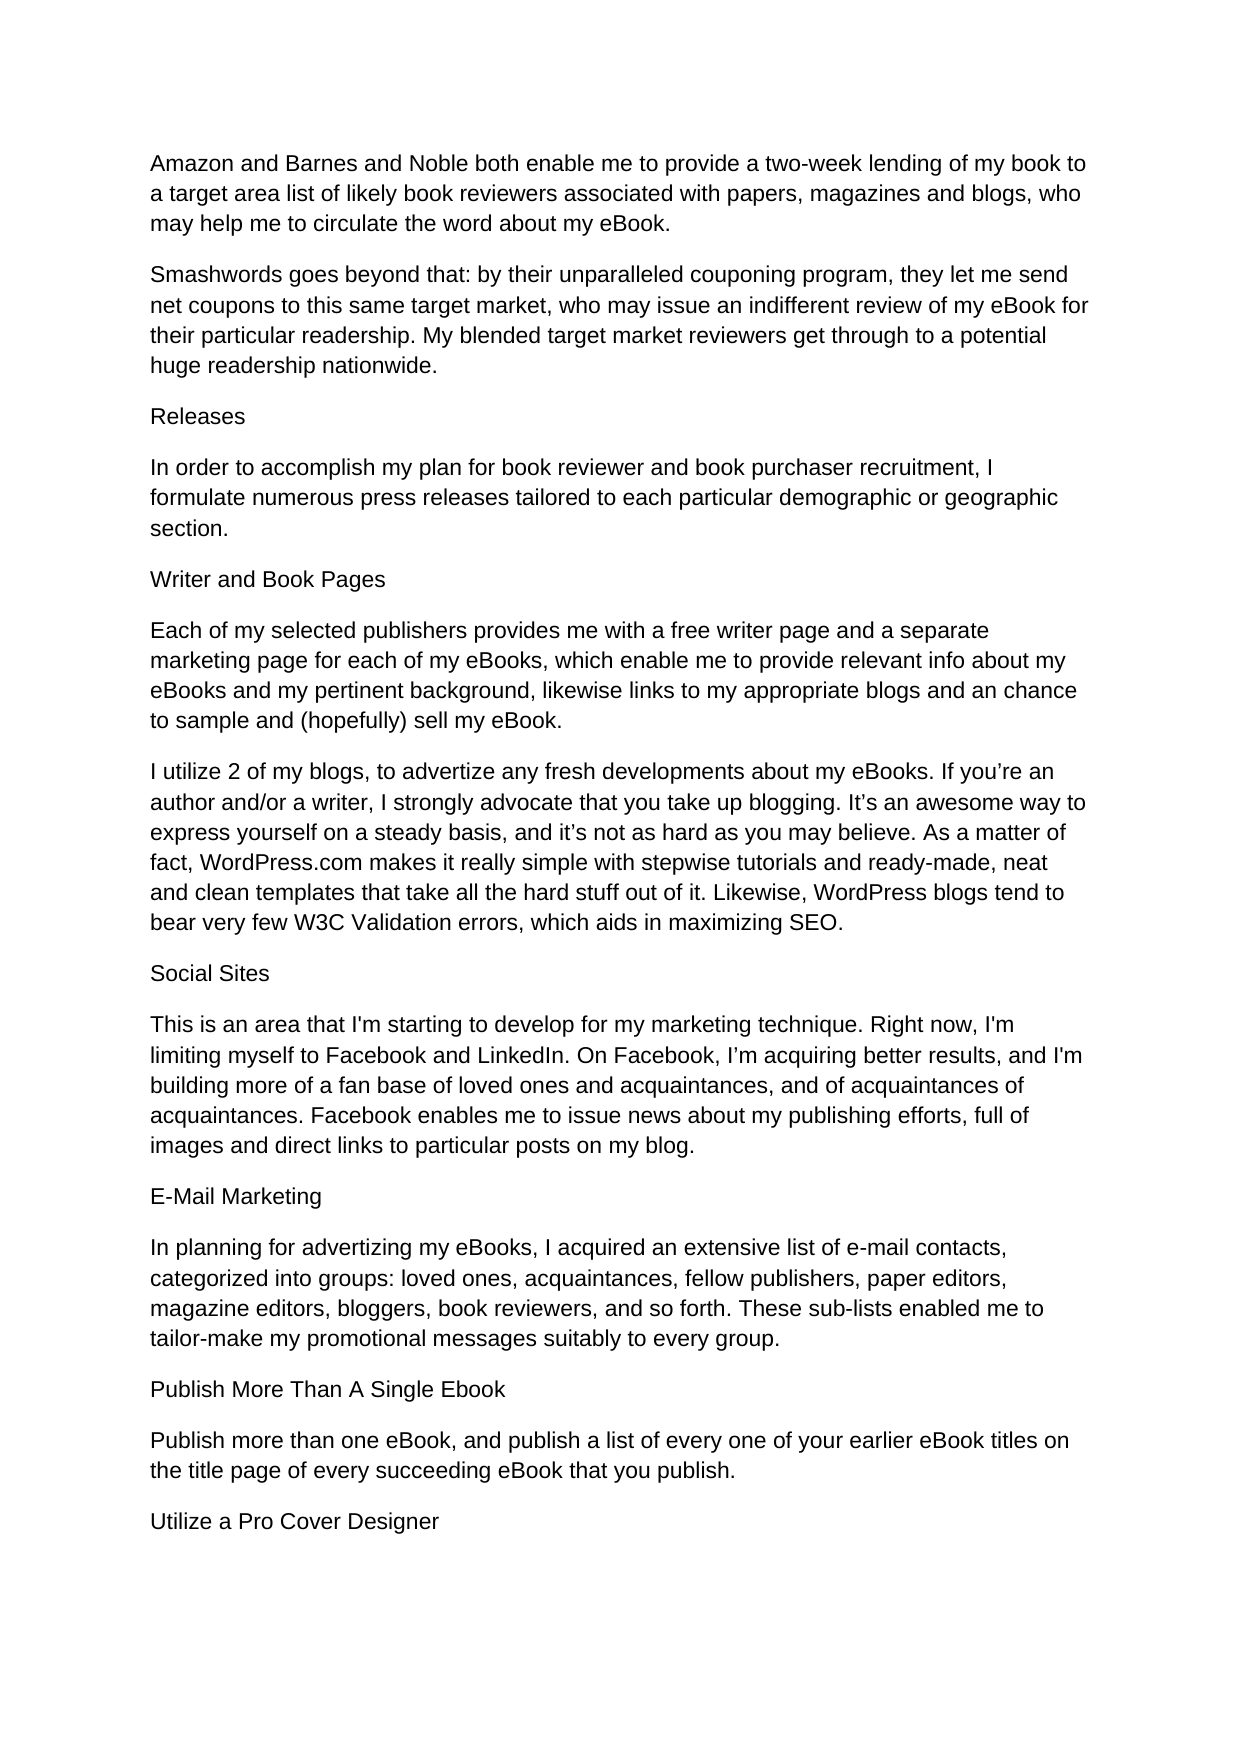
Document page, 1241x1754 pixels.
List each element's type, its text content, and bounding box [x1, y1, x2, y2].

text Smashwords goes beyond that: by their unparalleled couponing program, they let me send net coupons to this same target market, who may issue an indifferent review of my eBook for their particular readership. My blended target market reviewers get through to a potential huge readership nationwide. [150, 261, 1090, 378]
text I utilize 2 of my blogs, to advertize any fresh developments about my eBooks. If you’re an author and/or a writer, I strongly advocate that you take up blogging. It’s an awesome way to express yourself on a steady basis, and it’s not as hard as you may believe. As a matter of fact, WordPress.com makes it really simple with stepwise tutorials and ready-made, neat and clean templates that take all the hard stuff out of it. Likewise, WordPress blogs tend to bear very few W3C Validation errors, which aids in maximizing SEO. [150, 758, 1090, 936]
text Each of my selected publishers provides me with a free writer page and a separate marketing page for each of my eBooks, which enable me to provide relevant info about my eBooks and my pertinent background, likewise links to my appropriate blogs and an chance to sample and (hopefully) sell my eBook. [150, 617, 1090, 734]
text Releases [150, 403, 1090, 429]
text Utilize a Pro Cover Designer [150, 1508, 1090, 1535]
text Writer and Book Pages [150, 566, 1090, 592]
text In order to accomplish my plan for book reviewer and book purchaser recruitment, I formulate numerous press releases tailored to each particular demographic or geographic section. [150, 454, 1090, 541]
text Amazon and Barnes and Noble both enable me to provide a two-week lending of my book to a target area list of likely book reviewers associated with papers, magazines and blogs, who may help me to circulate the word about my eBook. [150, 150, 1090, 237]
text Social Sites [150, 960, 1090, 987]
text This is an area that I'm starting to develop for my marketing technique. Right now, I'm limiting myself to Facebook and LinkedIn. On Facebook, I’m acquiring better results, and I'm building more of a fan base of loved ones and acquaintances, and of acquaintances of acquaintances. Facebook enables me to issue news about my publishing efforts, full of images and direct links to particular posts on my blog. [150, 1011, 1090, 1159]
text Publish more than one eBook, and publish a list of every one of your earlier eBook titles on the title page of every succeeding eBook that you publish. [150, 1427, 1090, 1484]
text E-Mail Marketing [150, 1183, 1090, 1210]
text Publish More Than A Single Ebook [150, 1376, 1090, 1402]
text In planning for advertizing my eBooks, I acquired an extensive list of e-mail contacts, categorized into groups: loved ones, acquaintances, fellow publishers, paper editors, magazine editors, bloggers, book reviewers, and so forth. These sub-lists enabled me to tailor-make my promotional messages suitably to every group. [150, 1234, 1090, 1351]
